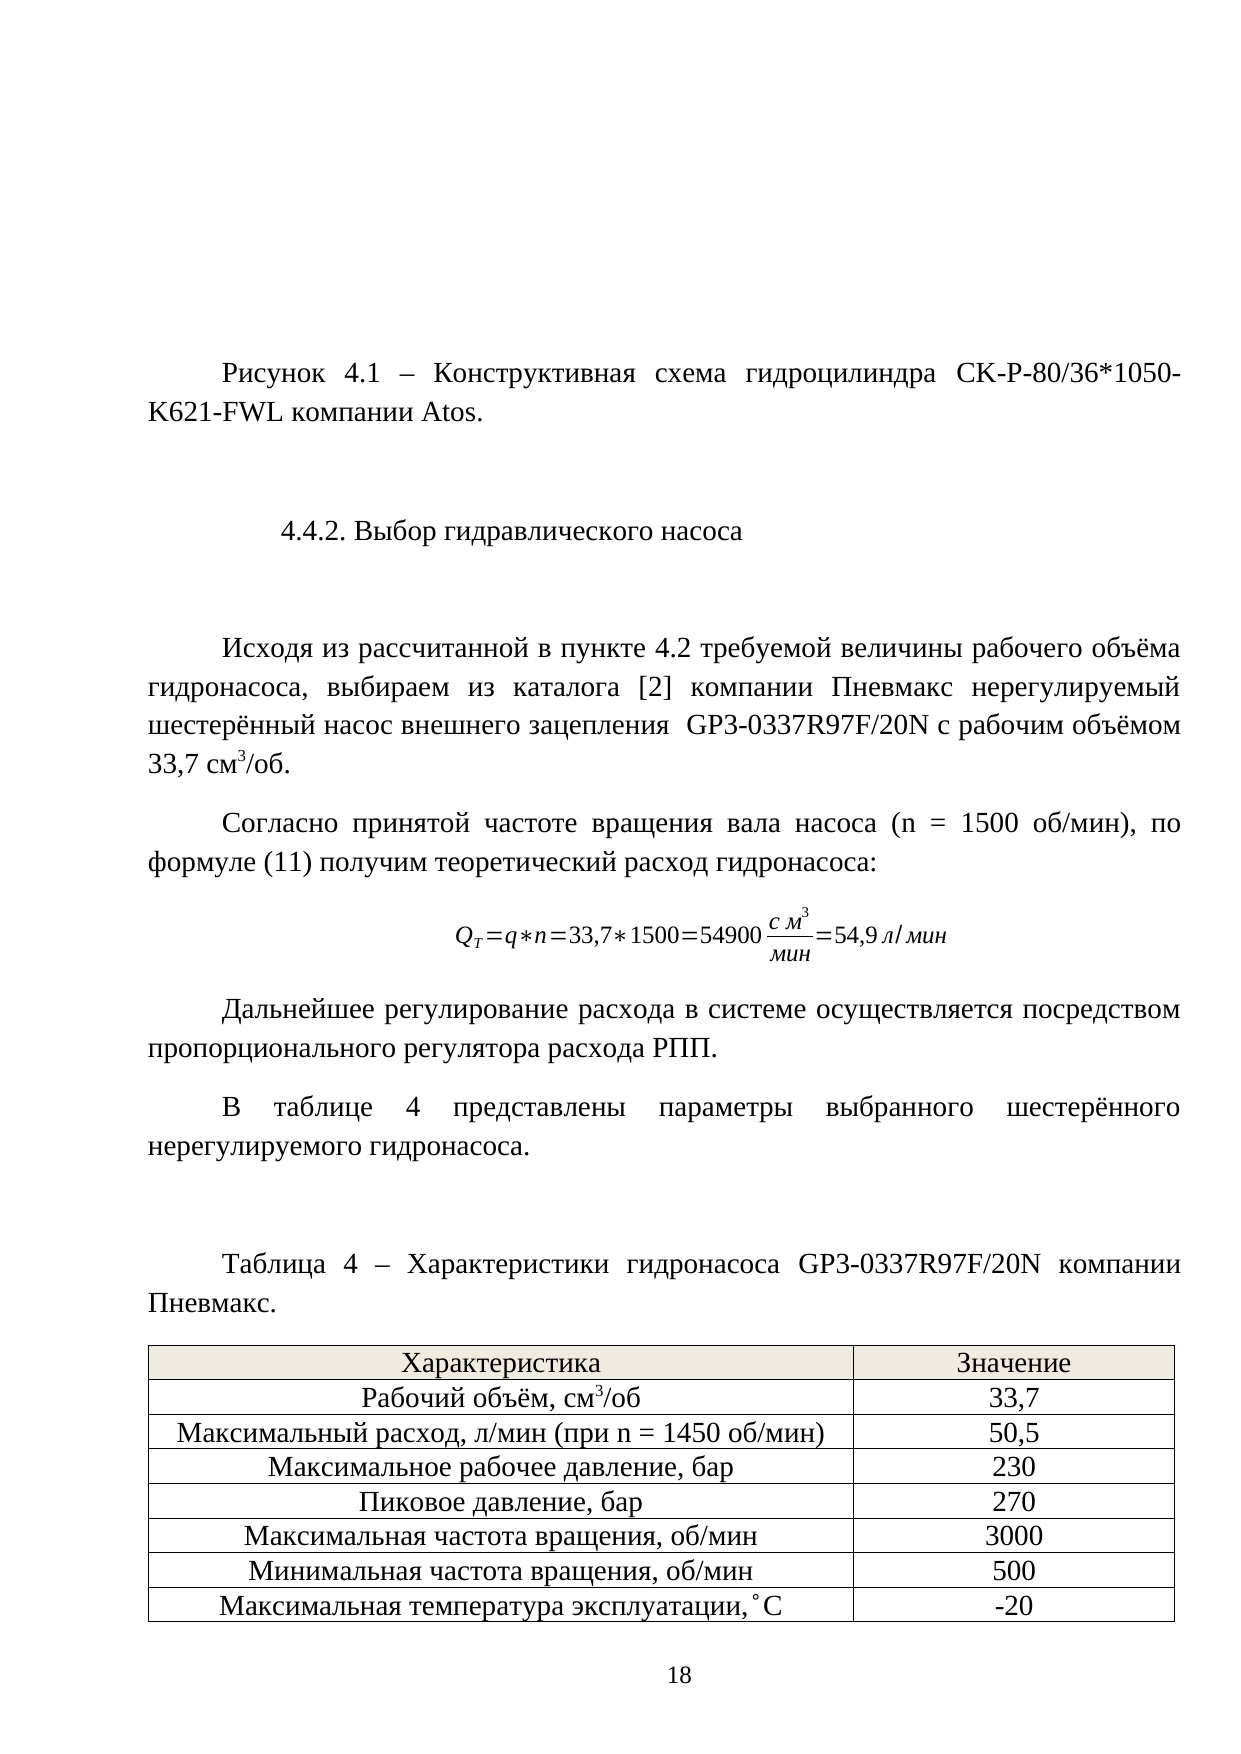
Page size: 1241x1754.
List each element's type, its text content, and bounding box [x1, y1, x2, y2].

table_cell 33,7 [854, 1380, 1174, 1414]
table_cell Максимальная температура эксплуатации, ̊ С [149, 1588, 853, 1621]
table_cell -20 [854, 1588, 1174, 1621]
table_cell 500 [854, 1553, 1174, 1587]
text Рисунок 4.1 – Конструктивная схема гидроцилиндра CK-P-80/36*1050-K621-FWL компании Atos. [148, 356, 1181, 428]
table_cell 3000 [854, 1519, 1174, 1552]
text Исходя из рассчитанной в пункте 4.2 требуемой величины рабочего объёма гидронасоса, выбираем из каталога [2] компании Пневмакс нерегулируемый шестерённый насос внешнего зацепления GP3-0337R97F/20N с рабочим объёмом 33,7 см3/об. [148, 630, 1181, 779]
table_cell 50,5 [854, 1415, 1174, 1448]
subtitle 4.4.2. Выбор гидравлического насоса [177, 513, 1181, 546]
text Дальнейшее регулирование расхода в системе осуществляется посредством пропорционального регулятора расхода РПП. [148, 991, 1181, 1063]
table_cell Минимальная частота вращения, об/мин [149, 1553, 853, 1587]
table_cell Максимальное рабочее давление, бар [149, 1449, 853, 1483]
table_header Характеристика [149, 1346, 853, 1379]
table_cell Рабочий объём, см3/об [149, 1380, 853, 1414]
table_cell Максимальный расход, л/мин (при n = 1450 об/мин) [149, 1415, 853, 1448]
table_cell Максимальная частота вращения, об/мин [149, 1519, 853, 1552]
text Таблица 4 – Характеристики гидронасоса GP3-0337R97F/20N компании Пневмакс. [148, 1247, 1181, 1319]
text Согласно принятой частоте вращения вала насоса (n = 1500 об/мин), по формуле (11) получим теоретический расход гидронасоса: [148, 805, 1181, 877]
table_cell 230 [854, 1449, 1174, 1483]
table_cell 270 [854, 1484, 1174, 1517]
table_header Значение [854, 1346, 1174, 1379]
text В таблице 4 представлены параметры выбранного шестерённого нерегулируемого гидронасоса. [148, 1089, 1181, 1161]
table_cell Пиковое давление, бар [149, 1484, 853, 1517]
